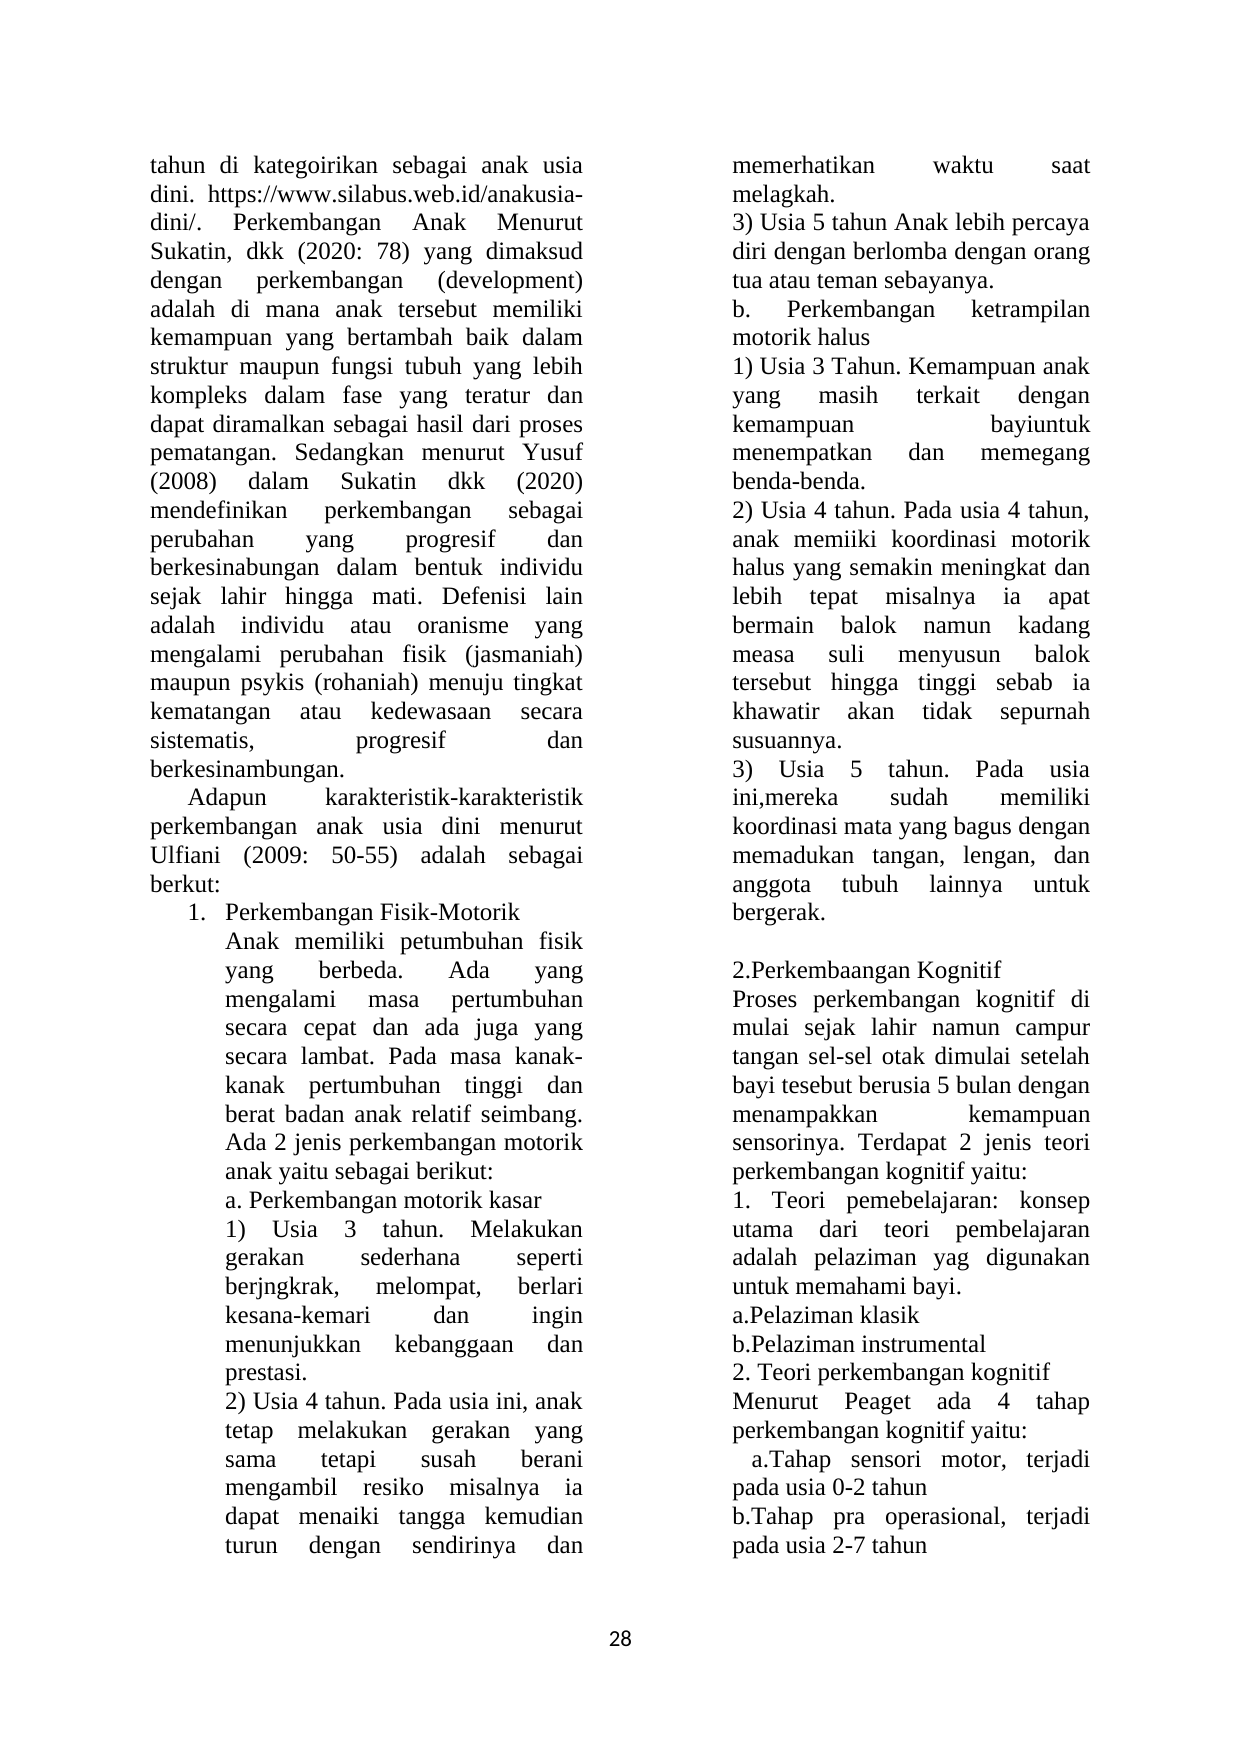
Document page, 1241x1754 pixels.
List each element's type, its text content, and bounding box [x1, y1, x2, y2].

list a. Perkembangan motorik kasar [225, 1185, 583, 1214]
list Menurut Peaget ada 4 tahap perkembangan kognitif yaitu: [732, 1386, 1090, 1444]
list b. Perkembangan ketrampilan motorik halus [732, 294, 1090, 351]
list b.Tahap pra operasional, terjadi pada usia 2-7 tahun [732, 1501, 1090, 1559]
text Adapun karakteristik-karakteristik perkembangan anak usia dini menurut Ulfiani (2009: 50-55) adalah sebagai berkut: [150, 782, 583, 897]
list b.Pelaziman instrumental [732, 1329, 1090, 1357]
list 1) Usia 3 tahun. Melakukan gerakan sederhana seperti berjngkrak, melompat, berlari kesana-kemari dan ingin menunjukkan kebanggaan dan prestasi. [225, 1214, 583, 1386]
list 3) Usia 5 tahun. Pada usia ini,mereka sudah memiliki koordinasi mata yang bagus dengan memadukan tangan, lengan, dan anggota tubuh lainnya untuk bergerak. [732, 754, 1090, 926]
list 2. Teori perkembangan kognitif [732, 1357, 1090, 1386]
list a.Pelaziman klasik [732, 1300, 1090, 1329]
list Anak memiliki petumbuhan fisik yang berbeda. Ada yang mengalami masa pertumbuhan secara cepat dan ada juga yang secara lambat. Pada masa kanak-kanak pertumbuhan tinggi dan berat badan anak relatif seimbang. Ada 2 jenis perkembangan motorik anak yaitu sebagai berikut: [225, 926, 583, 1185]
list 2.Perkembaangan Kognitif [732, 955, 1090, 984]
list 2) Usia 4 tahun. Pada usia 4 tahun, anak memiiki koordinasi motorik halus yang semakin meningkat dan lebih tepat misalnya ia apat bermain balok namun kadang measa suli menyusun balok tersebut hingga tinggi sebab ia khawatir akan tidak sepurnah susuannya. [732, 495, 1090, 754]
list 3) Usia 5 tahun Anak lebih percaya diri dengan berlomba dengan orang tua atau teman sebayanya. [732, 207, 1090, 294]
list Perkembangan Fisik-Motorik [187, 897, 583, 926]
list 2) Usia 4 tahun. Pada usia ini, anak tetap melakukan gerakan yang sama tetapi susah berani mengambil resiko misalnya ia dapat menaiki tangga kemudian turun dengan sendirinya dan memerhatikan waktu saat melagkah. [732, 150, 1090, 207]
list 1) Usia 3 Tahun. Kemampuan anak yang masih terkait dengan kemampuan bayiuntuk menempatkan dan memegang benda-benda. [732, 351, 1090, 495]
list a.Tahap sensori motor, terjadi pada usia 0-2 tahun [732, 1444, 1090, 1501]
list 2) Usia 4 tahun. Pada usia ini, anak tetap melakukan gerakan yang sama tetapi susah berani mengambil resiko misalnya ia dapat menaiki tangga kemudian turun dengan sendirinya dan memerhatikan waktu saat melagkah. [225, 1386, 583, 1559]
list 1. Teori pemebelajaran: konsep utama dari teori pembelajaran adalah pelaziman yag digunakan untuk memahami bayi. [732, 1185, 1090, 1300]
list Proses perkembangan kognitif di mulai sejak lahir namun campur tangan sel-sel otak dimulai setelah bayi tesebut berusia 5 bulan dengan menampakkan kemampuan sensorinya. Terdapat 2 jenis teori perkembangan kognitif yaitu: [732, 984, 1090, 1185]
